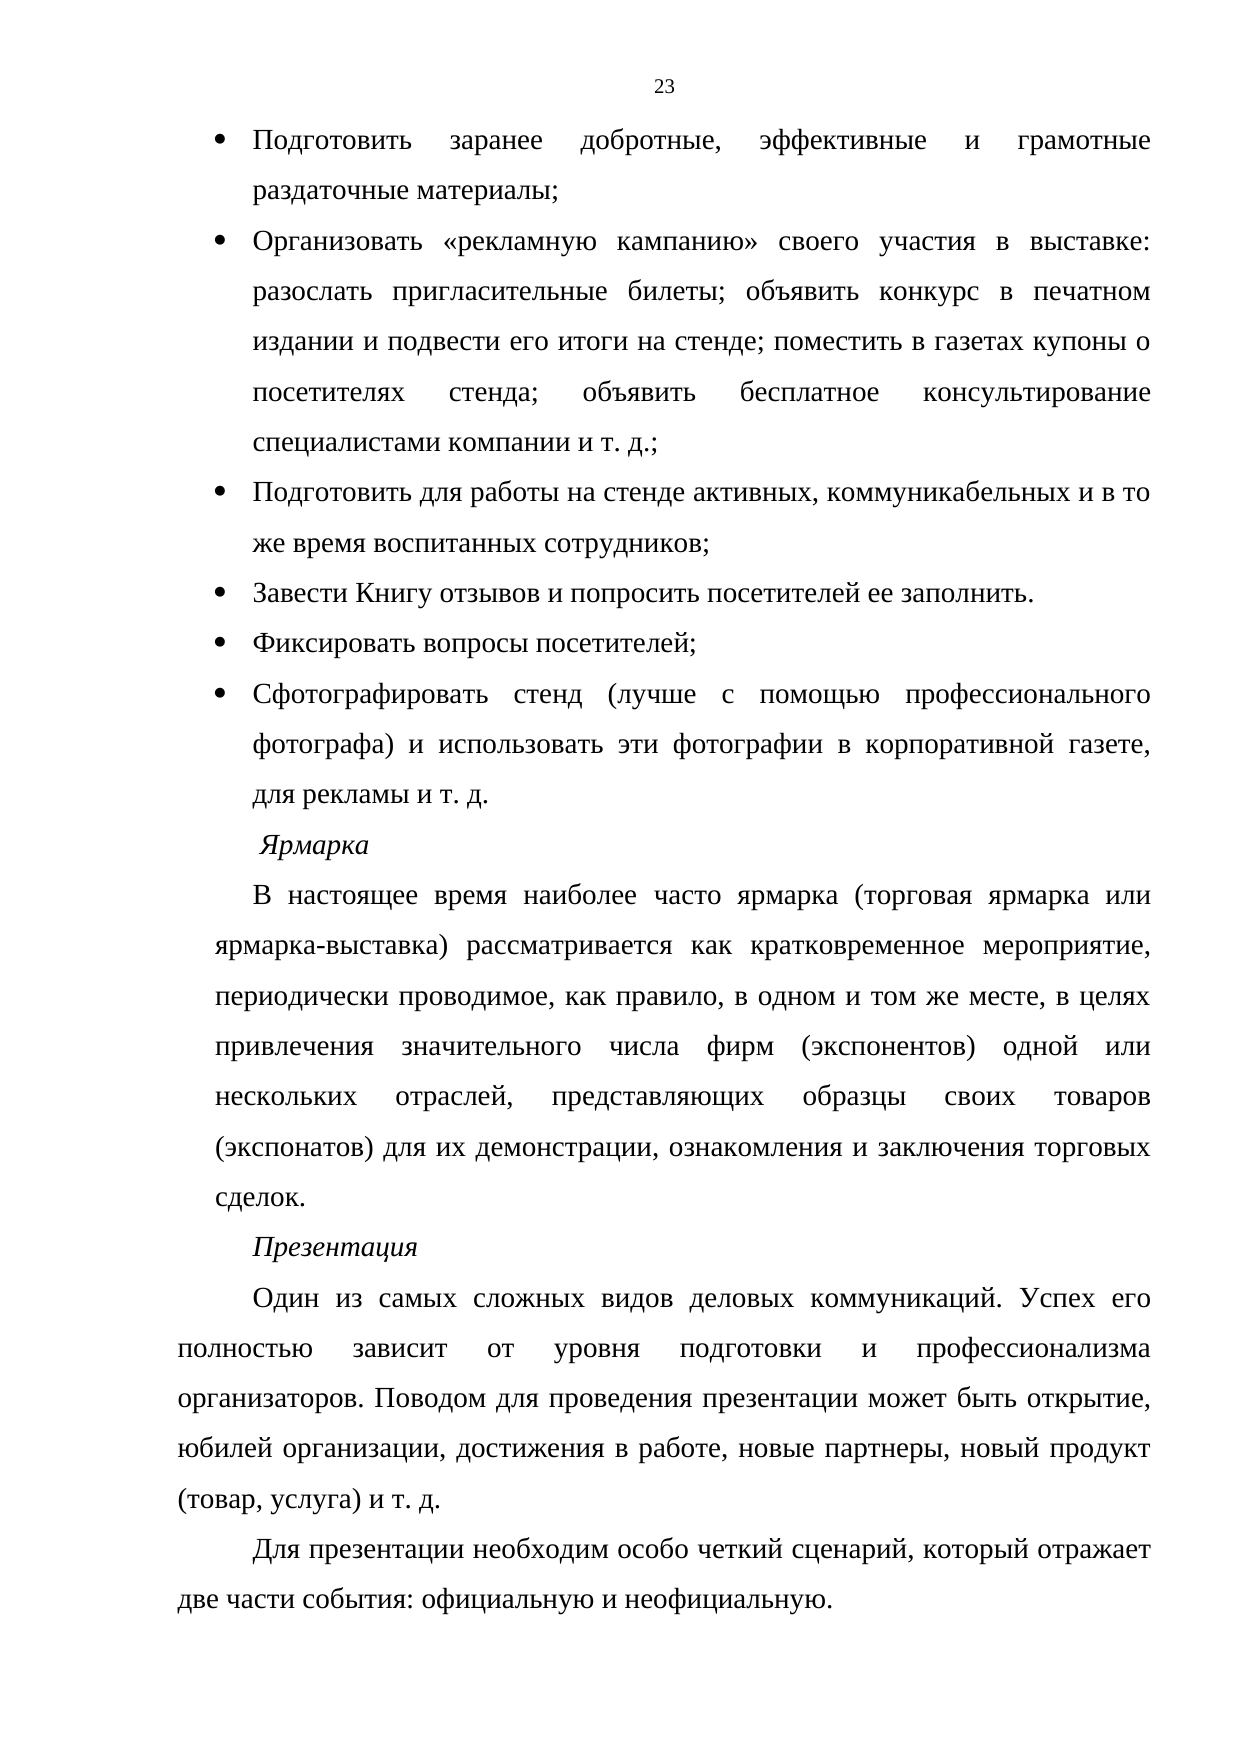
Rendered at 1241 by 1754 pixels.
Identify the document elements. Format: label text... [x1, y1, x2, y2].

text Презентация [177, 1229, 1152, 1263]
list Сфотографировать стенд (лучше с помощью профессионального фотографа) и использовать эти фотографии в корпоративной газете, для рекламы и т. д. [215, 676, 1152, 810]
text Один из самых сложных видов деловых коммуникаций. Успех его полностью зависит от уровня подготовки и профессионализма организаторов. Поводом для проведения презентации может быть открытие, юбилей организации, достижения в работе, новые партнеры, новый продукт (товар, услуга) и т. д. [177, 1280, 1152, 1514]
list Подготовить заранее добротные, эффективные и грамотные раздаточные материалы; [215, 122, 1152, 206]
list Подготовить для работы на стенде активных, коммуникабельных и в то же время воспитанных сотрудников; [215, 474, 1152, 558]
text Для презентации необходим особо четкий сценарий, который отражает две части события: официальную и неофициальную. [177, 1531, 1152, 1615]
list Организовать «рекламную кампанию» своего участия в выставке: разослать пригласительные билеты; объявить конкурс в печатном издании и подвести его итоги на стенде; поместить в газетах купоны о посетителях стенда; объявить бесплатное консультирование специалистами компании и т. д.; [215, 223, 1152, 457]
text В настоящее время наиболее часто ярмарка (торговая ярмарка или ярмарка-выставка) рассматривается как кратковременное мероприятие, периодически проводимое, как правило, в одном и том же месте, в целях привлечения значительного числа фирм (экспонентов) одной или нескольких отраслей, представляющих образцы своих товаров (экспонатов) для их демонстрации, ознакомления и заключения торговых сделок. [215, 877, 1152, 1213]
list Завести Книгу отзывов и попросить посетителей ее заполнить. [215, 575, 1152, 609]
text Ярмарка [215, 827, 1152, 860]
list Фиксировать вопросы посетителей; [215, 625, 1152, 659]
